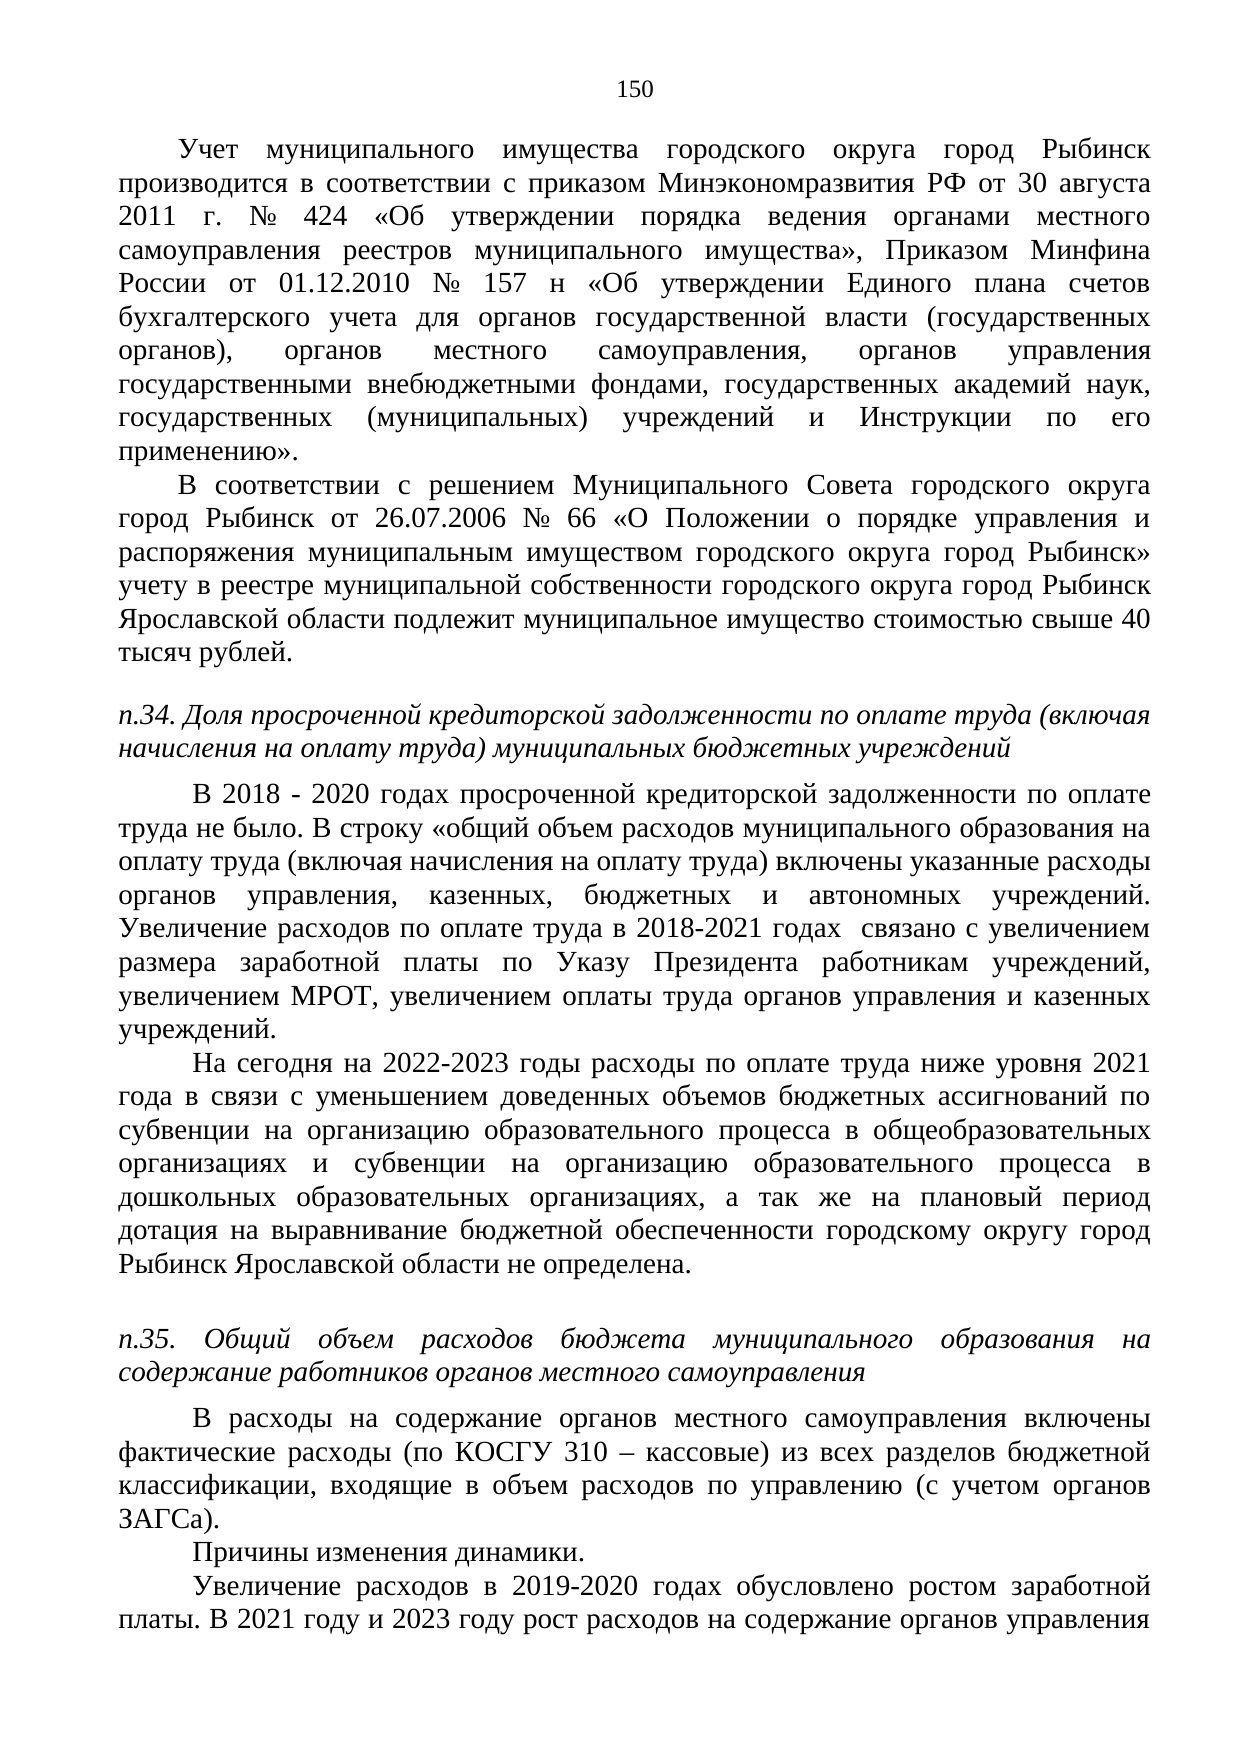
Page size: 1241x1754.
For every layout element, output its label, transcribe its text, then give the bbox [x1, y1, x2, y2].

text п.34. Доля просроченной кредиторской задолженности по оплате труда (включая начисления на оплату труда) муниципальных бюджетных учреждений [118, 697, 1152, 764]
text На сегодня на 2022-2023 годы расходы по оплате труда ниже уровня 2021 года в связи с уменьшением доведенных объемов бюджетных ассигнований по субвенции на организацию образовательного процесса в общеобразовательных организациях и субвенции на организацию образовательного процесса в дошкольных образовательных организациях, а так же на плановый период дотация на выравнивание бюджетной обеспеченности городскому округу город Рыбинск Ярославской области не определена. [118, 1045, 1152, 1279]
text В расходы на содержание органов местного самоуправления включены фактические расходы (по КОСГУ 310 – кассовые) из всех разделов бюджетной классификации, входящие в объем расходов по управлению (с учетом органов ЗАГСа). [118, 1400, 1152, 1534]
text В 2018 - 2020 годах просроченной кредиторской задолженности по оплате труда не было. В строку «общий объем расходов муниципального образования на оплату труда (включая начисления на оплату труда) включены указанные расходы органов управления, казенных, бюджетных и автономных учреждений. Увеличение расходов по оплате труда в 2018-2021 годах связано с увеличением размера заработной платы по Указу Президента работникам учреждений, увеличением МРОТ, увеличением оплаты труда органов управления и казенных учреждений. [118, 776, 1152, 1045]
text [118, 1568, 1152, 1635]
text п.35. Общий объем расходов бюджета муниципального образования на содержание работников органов местного самоуправления [118, 1321, 1152, 1388]
text Причины изменения динамики. [118, 1534, 1152, 1568]
text В соответствии с решением Муниципального Совета городского округа город Рыбинск от 26.07.2006 № 66 «О Положении о порядке управления и распоряжения муниципальным имуществом городского округа город Рыбинск» учету в реестре муниципальной собственности городского округа город Рыбинск Ярославской области подлежит муниципальное имущество стоимостью свыше 40 тысяч рублей. [118, 467, 1152, 668]
text Учет муниципального имущества городского округа город Рыбинск производится в соответствии с приказом Минэкономразвития РФ от 30 августа . № 424 «Об утверждении порядка ведения органами местного самоуправления реестров муниципального имущества», Приказом Минфина России от 01.12.2010 № 157 н «Об утверждении Единого плана счетов бухгалтерского учета для органов государственной власти (государственных органов), органов местного самоуправления, органов управления государственными внебюджетными фондами, государственных академий наук, государственных (муниципальных) учреждений и Инструкции по его применению». [118, 131, 1152, 467]
